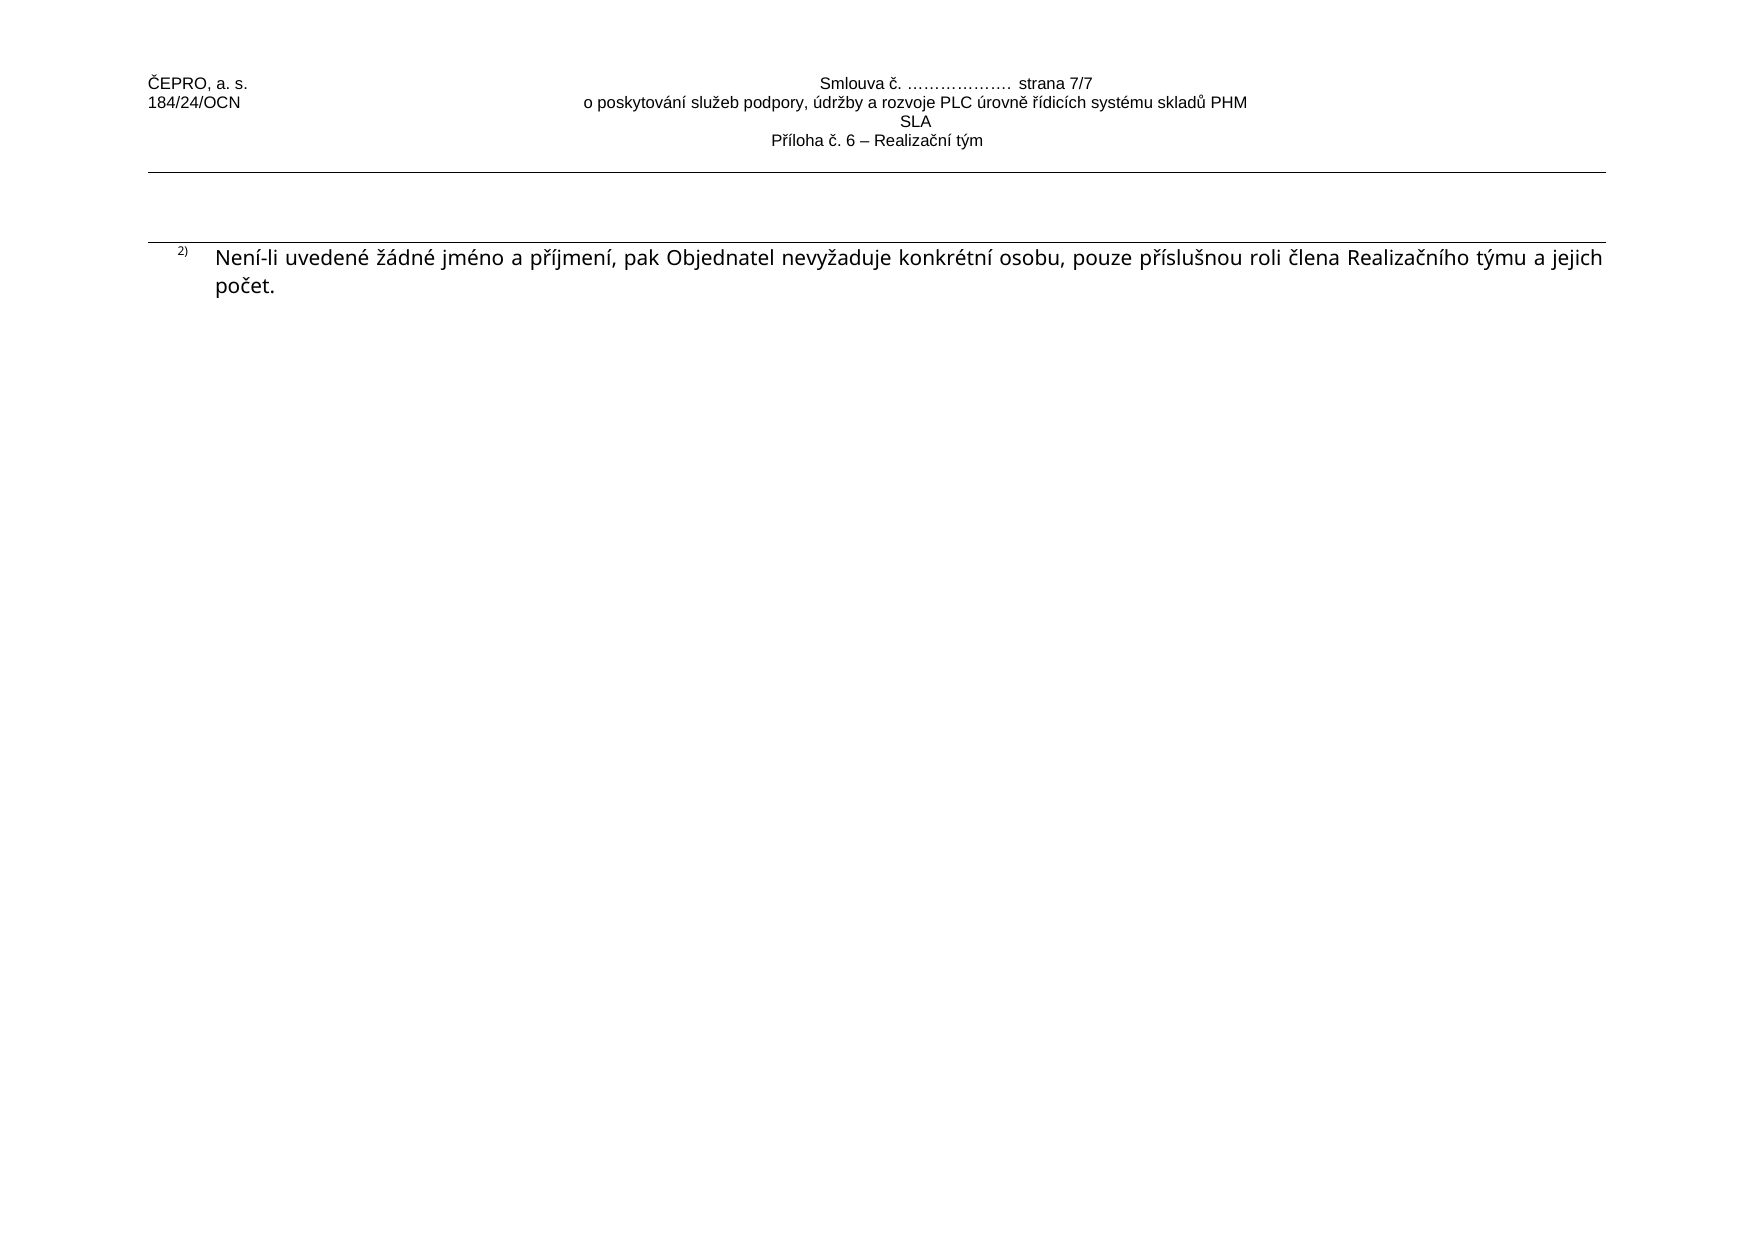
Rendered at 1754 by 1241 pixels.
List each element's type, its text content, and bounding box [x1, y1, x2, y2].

list Není-li uvedené žádné jméno a příjmení, pak Objednatel nevyžaduje konkrétní osobu, pouze příslušnou roli člena Realizačního týmu a jejich počet. [177, 243, 1606, 300]
